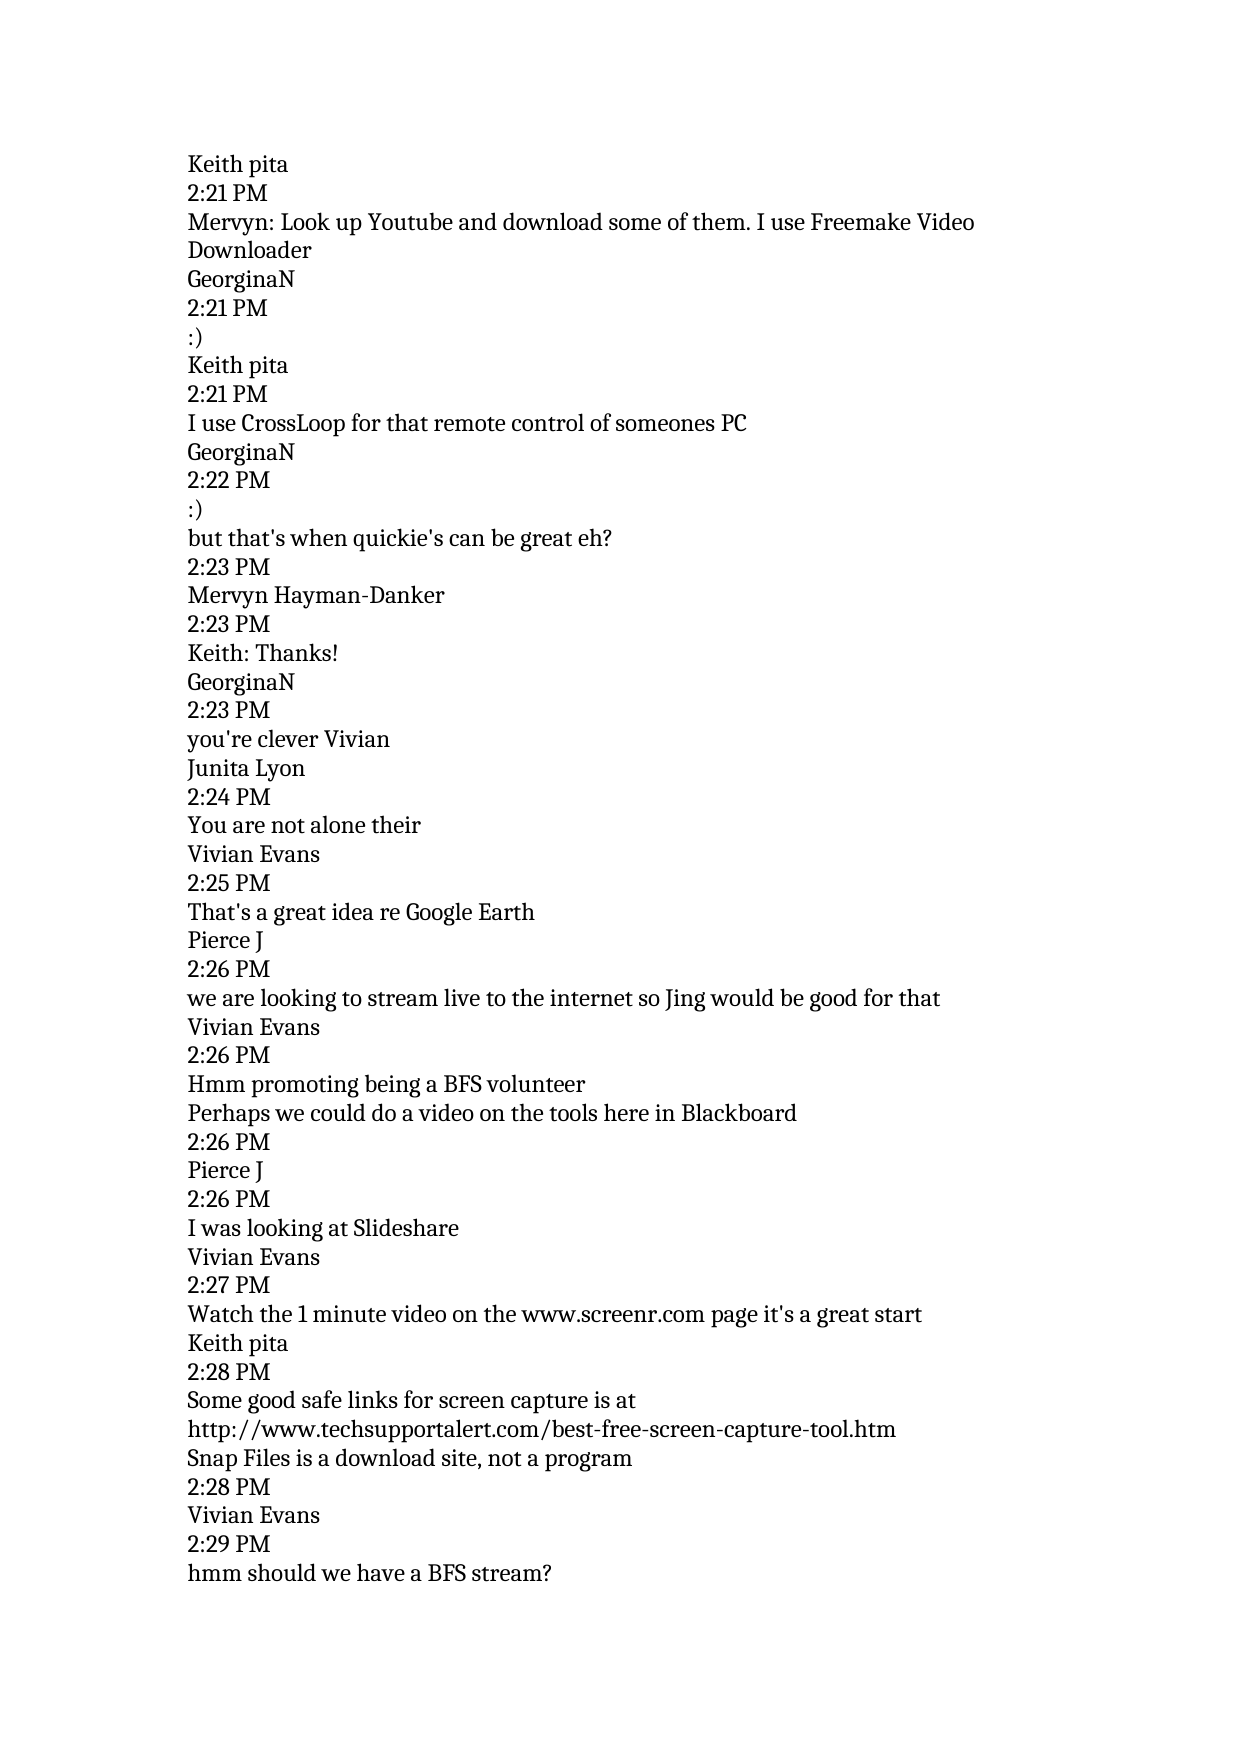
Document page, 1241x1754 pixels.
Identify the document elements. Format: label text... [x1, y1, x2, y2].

text 2:23 PM [187, 552, 1053, 581]
text 2:22 PM [187, 466, 1053, 495]
text 2:26 PM [187, 955, 1053, 984]
text 2:26 PM [187, 1041, 1053, 1070]
text 2:26 PM [187, 1127, 1053, 1156]
text 2:21 PM [187, 380, 1053, 409]
text Mervyn: Look up Youtube and download some of them. I use Freemake Video Downloader [187, 207, 1053, 265]
text Vivian Evans [187, 1501, 1053, 1530]
text 2:28 PM [187, 1357, 1053, 1386]
text but that's when quickie's can be great eh? [187, 524, 1053, 552]
text :) [187, 322, 1053, 351]
text Keith: Thanks! [187, 639, 1053, 667]
text 2:23 PM [187, 696, 1053, 725]
text Mervyn Hayman-Danker [187, 581, 1053, 610]
text 2:28 PM [187, 1472, 1053, 1501]
text 2:27 PM [187, 1271, 1053, 1300]
text I use CrossLoop for that remote control of someones PC [187, 409, 1053, 437]
text Pierce J [187, 926, 1053, 955]
text Keith pita [187, 351, 1053, 380]
text 2:26 PM [187, 1185, 1053, 1214]
text Hmm promoting being a BFS volunteer [187, 1070, 1053, 1099]
text GeorginaN [187, 265, 1053, 294]
text That's a great idea re Google Earth [187, 897, 1053, 926]
text Vivian Evans [187, 1242, 1053, 1271]
text Vivian Evans [187, 1012, 1053, 1041]
text 2:29 PM [187, 1530, 1053, 1559]
text you're clever Vivian [187, 725, 1053, 754]
text Pierce J [187, 1156, 1053, 1185]
text :) [187, 495, 1053, 524]
text GeorginaN [187, 667, 1053, 696]
text I was looking at Slideshare [187, 1214, 1053, 1242]
text Vivian Evans [187, 840, 1053, 869]
text 2:21 PM [187, 294, 1053, 322]
text Perhaps we could do a video on the tools here in Blackboard [187, 1099, 1053, 1127]
text Junita Lyon [187, 754, 1053, 782]
text You are not alone their [187, 811, 1053, 840]
text Watch the 1 minute video on the www.screenr.com page it's a great start [187, 1300, 1053, 1329]
text Snap Files is a download site, not a program [187, 1444, 1053, 1472]
text hmm should we have a BFS stream? [187, 1559, 1053, 1587]
text 2:23 PM [187, 610, 1053, 639]
text we are looking to stream live to the internet so Jing would be good for that [187, 984, 1053, 1012]
text Keith pita [187, 150, 1053, 179]
text Keith pita [187, 1329, 1053, 1357]
text 2:24 PM [187, 782, 1053, 811]
text GeorginaN [187, 437, 1053, 466]
text 2:21 PM [187, 179, 1053, 207]
text 2:25 PM [187, 869, 1053, 897]
text Some good safe links for screen capture is at http://www.techsupportalert.com/best-free-screen-capture-tool.htm [187, 1386, 1053, 1444]
